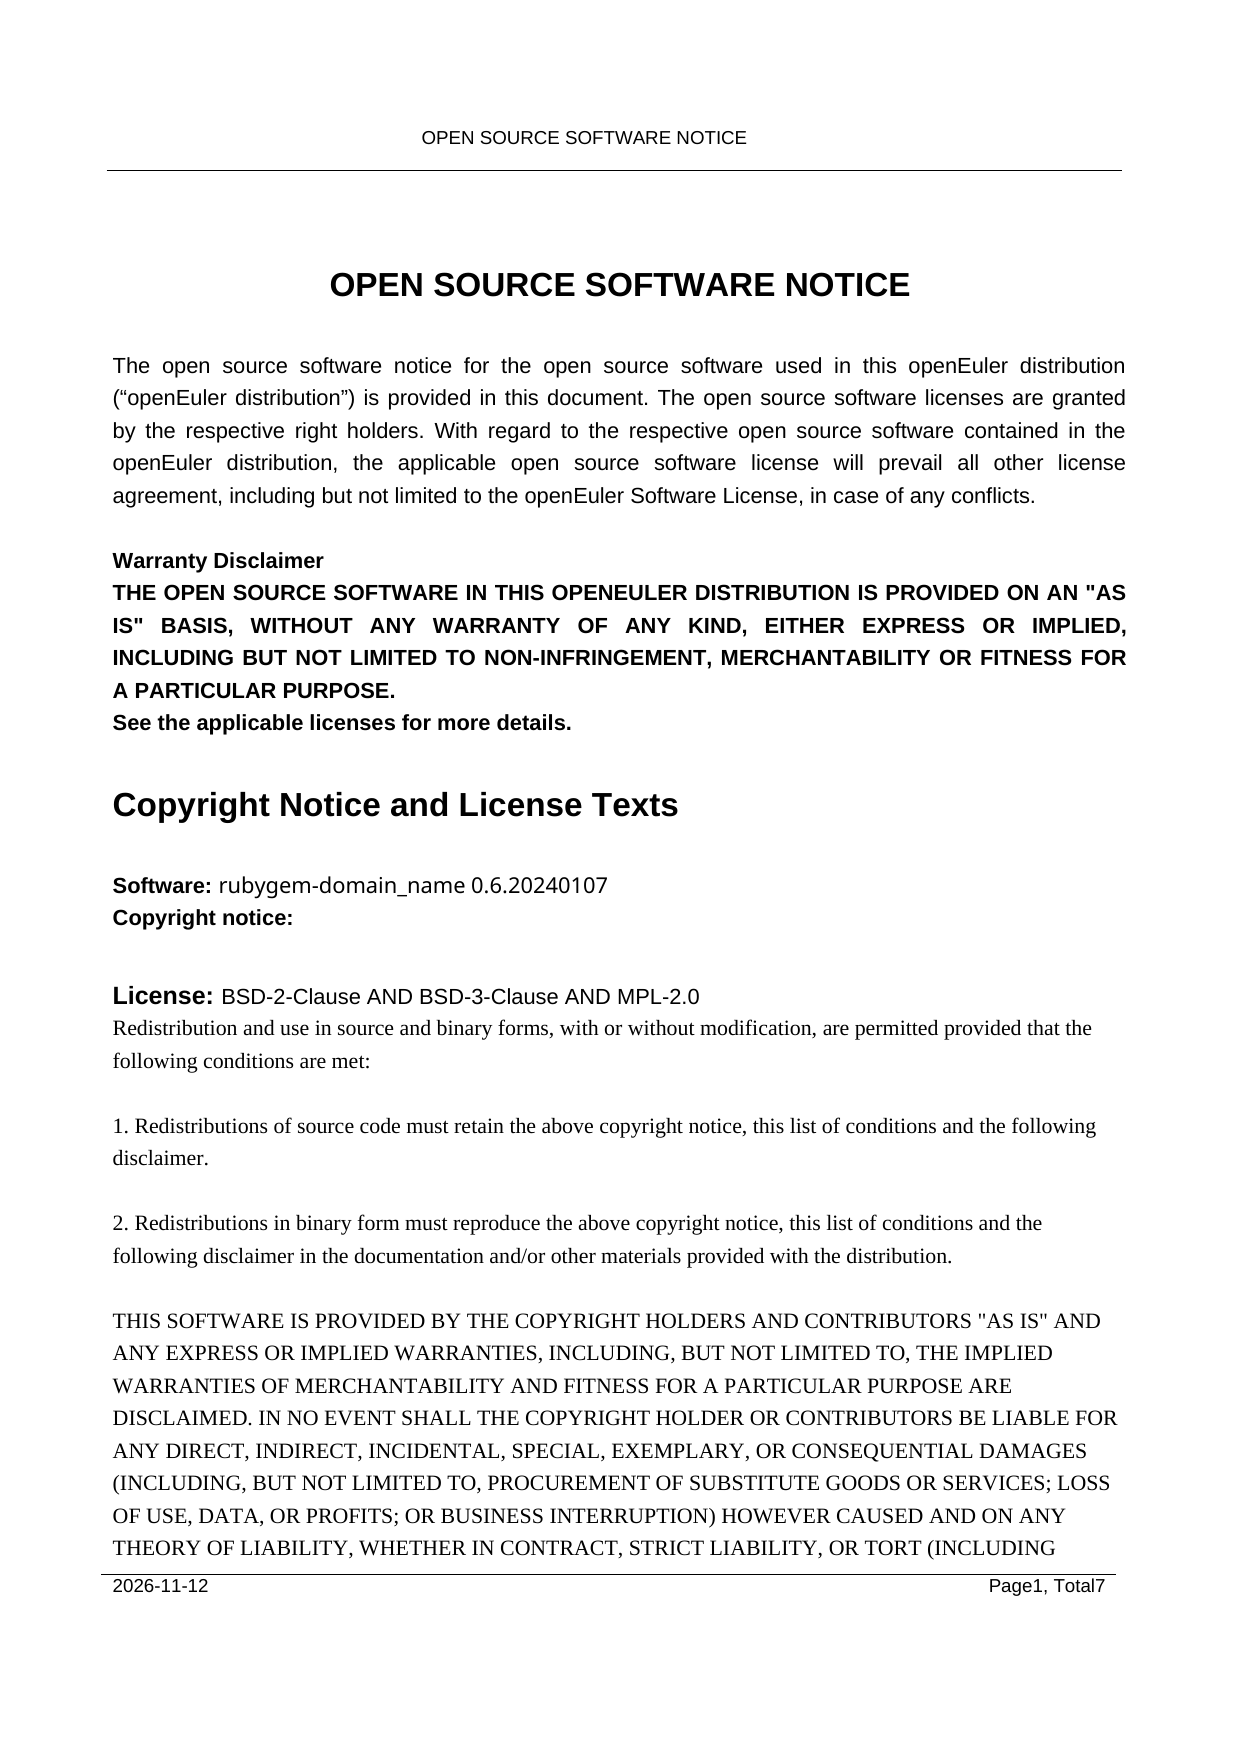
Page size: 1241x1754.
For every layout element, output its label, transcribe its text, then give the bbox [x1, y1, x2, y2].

text Warranty Disclaimer [112, 544, 1128, 576]
text License: BSD-2-Clause AND BSD-3-Clause AND MPL-2.0 [112, 979, 1128, 1012]
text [112, 1012, 1128, 1564]
text THE OPEN SOURCE SOFTWARE IN THIS OPENEULER DISTRIBUTION IS PROVIDED ON AN "AS IS" BASIS, WITHOUT ANY WARRANTY OF ANY KIND, EITHER EXPRESS OR IMPLIED, INCLUDING BUT NOT LIMITED TO NON-INFRINGEMENT, MERCHANTABILITY OR FITNESS FOR A PARTICULAR PURPOSE. See the applicable licenses for more details. [112, 576, 1128, 739]
title Software: rubygem-domain_name 0.6.20240107 [112, 869, 1128, 901]
text Copyright notice: [112, 901, 1128, 934]
text Copyright Notice and License Texts [112, 771, 1128, 836]
text OPEN SOURCE SOFTWARE NOTICE [112, 251, 1128, 316]
text The open source software notice for the open source software used in this openEuler distribution (“openEuler distribution”) is provided in this document. The open source software licenses are granted by the respective right holders. With regard to the respective open source software contained in the openEuler distribution, the applicable open source software license will prevail all other license agreement, including but not limited to the openEuler Software License, in case of any conflicts. [112, 349, 1128, 511]
